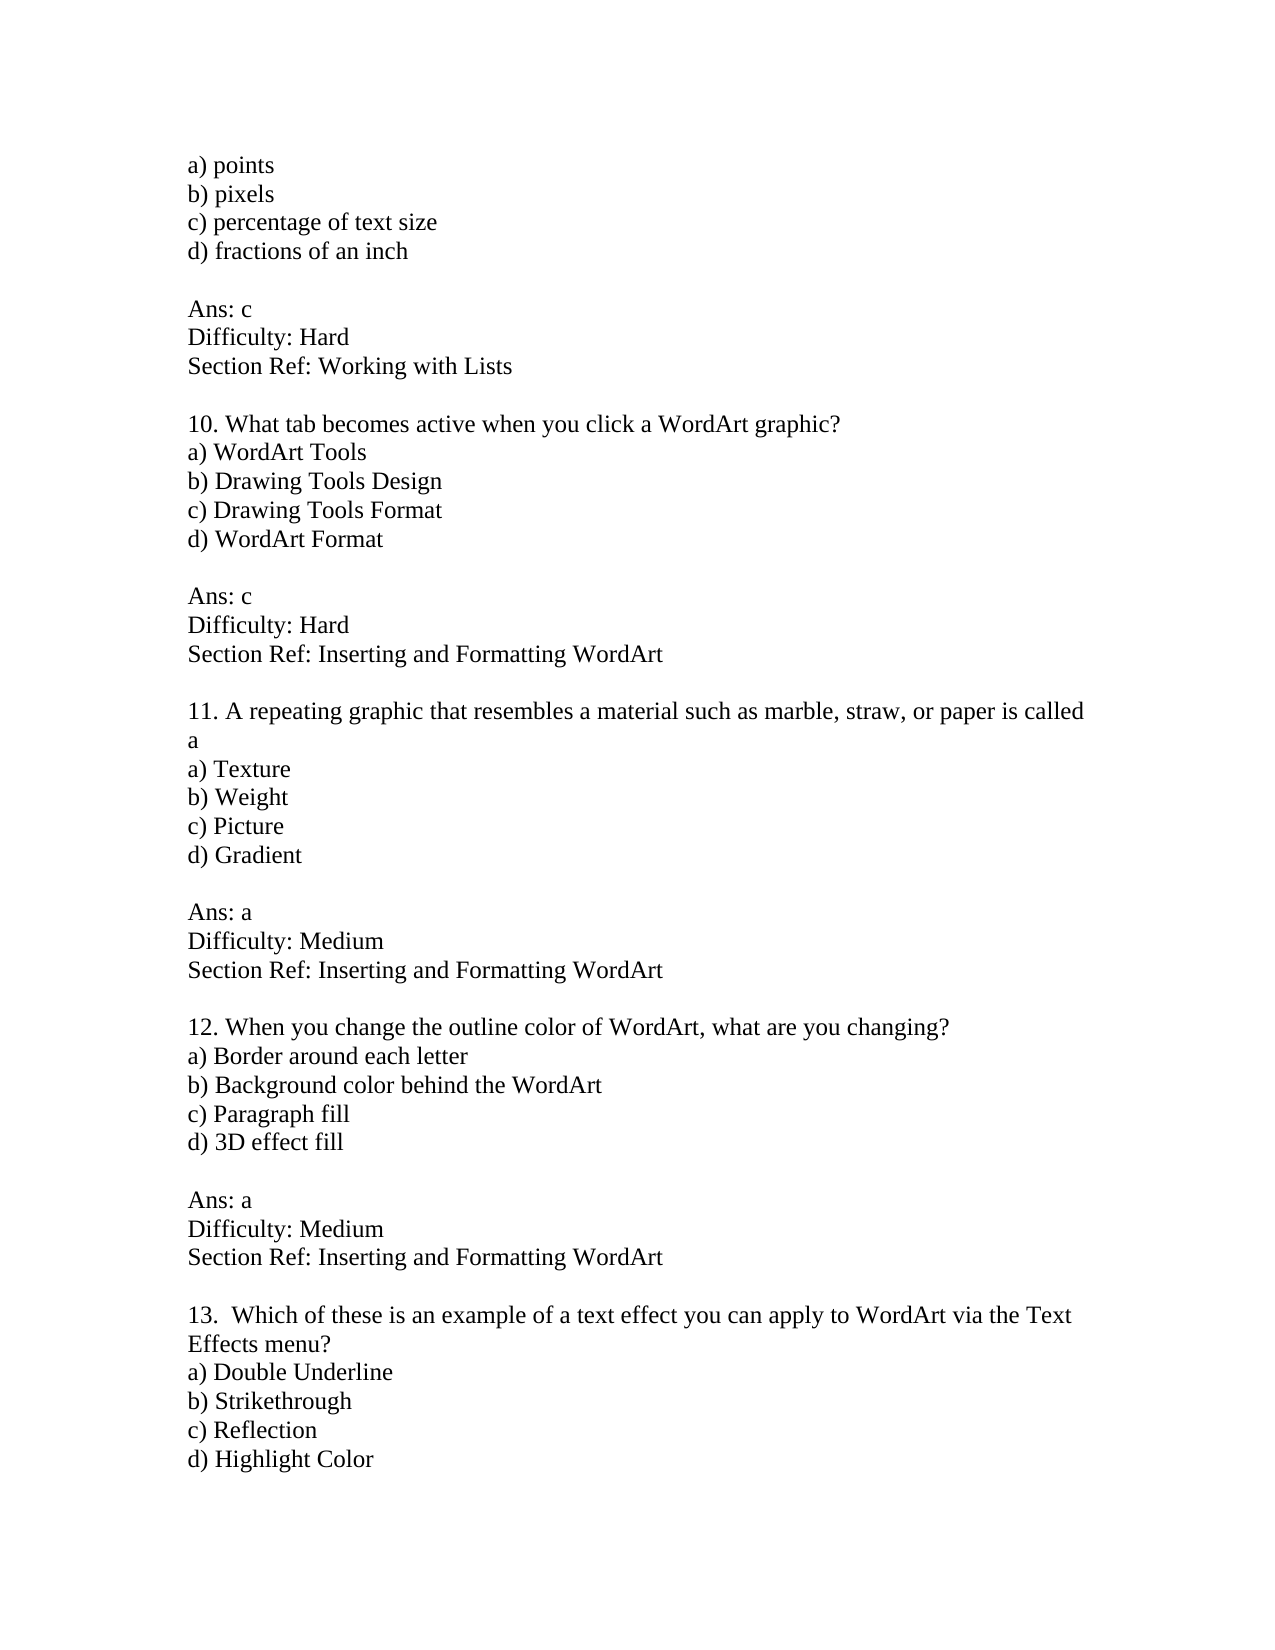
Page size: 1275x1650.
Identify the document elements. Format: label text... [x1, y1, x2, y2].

text Ans: a [187, 1185, 1087, 1214]
text d) 3D effect fill [187, 1127, 1087, 1156]
text c) Reflection [187, 1415, 1087, 1444]
text a) Border around each letter [187, 1041, 1087, 1070]
text 13. Which of these is an example of a text effect you can apply to WordArt via the Text Effects menu? [187, 1300, 1087, 1357]
text Difficulty: Medium [187, 926, 1087, 955]
text c) Paragraph fill [187, 1099, 1087, 1127]
text Ans: c [187, 581, 1087, 610]
text Ans: a [187, 897, 1087, 926]
text d) WordArt Format [187, 524, 1087, 552]
text b) Background color behind the WordArt [187, 1070, 1087, 1099]
text c) Picture [187, 811, 1087, 840]
text a) Double Underline [187, 1357, 1087, 1386]
text d) Highlight Color [187, 1444, 1087, 1472]
text b) Strikethrough [187, 1386, 1087, 1415]
text Difficulty: Medium [187, 1214, 1087, 1242]
text c) percentage of text size [187, 207, 1087, 236]
text b) Weight [187, 782, 1087, 811]
text d) fractions of an inch [187, 236, 1087, 265]
text Section Ref: Inserting and Formatting WordArt [187, 955, 1087, 984]
text b) Drawing Tools Design [187, 466, 1087, 495]
text Section Ref: Inserting and Formatting WordArt [187, 1242, 1087, 1271]
text Ans: c [187, 294, 1087, 322]
text 12. When you change the outline color of WordArt, what are you changing? [187, 1012, 1087, 1041]
text Difficulty: Hard [187, 322, 1087, 351]
text b) pixels [187, 179, 1087, 207]
text 11. A repeating graphic that resembles a material such as marble, straw, or paper is called a [187, 696, 1087, 754]
text d) Gradient [187, 840, 1087, 869]
text Section Ref: Working with Lists [187, 351, 1087, 380]
text a) Texture [187, 754, 1087, 782]
text a) WordArt Tools [187, 437, 1087, 466]
text Section Ref: Inserting and Formatting WordArt [187, 639, 1087, 667]
text c) Drawing Tools Format [187, 495, 1087, 524]
text Difficulty: Hard [187, 610, 1087, 639]
text a) points [187, 150, 1087, 179]
text 10. What tab becomes active when you click a WordArt graphic? [187, 409, 1087, 437]
